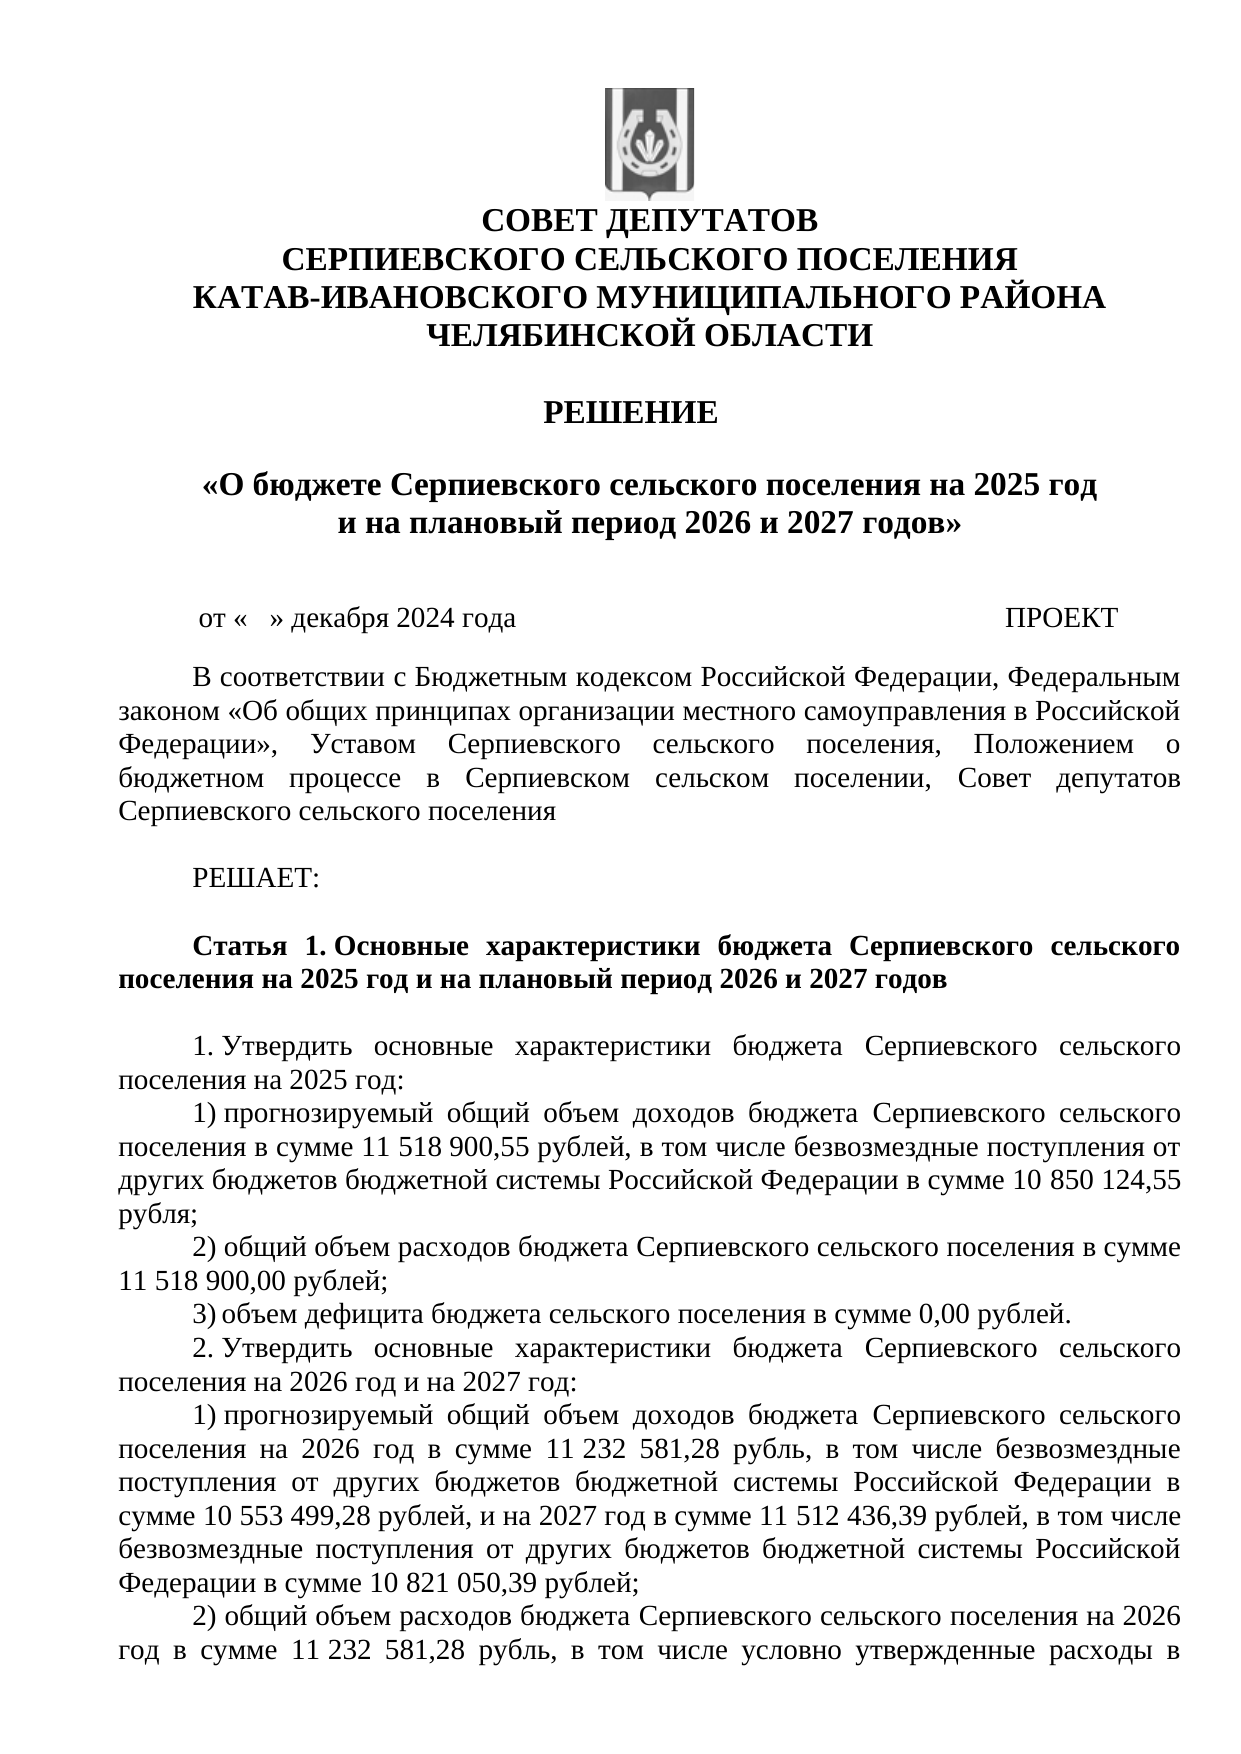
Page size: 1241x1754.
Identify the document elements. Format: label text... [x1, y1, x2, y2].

text 2) общий объем расходов бюджета Серпиевского сельского поселения в сумме 11 518 900,00 рублей; [118, 1229, 1181, 1297]
text 2. Утвердить основные характеристики бюджета Серпиевского сельского поселения на 2026 год и на 2027 год: [118, 1330, 1181, 1397]
text от « » декабря 2024 года ПРОЕКТ [118, 600, 1181, 633]
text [118, 1598, 1181, 1666]
text 1) прогнозируемый общий объем доходов бюджета Серпиевского сельского поселения в сумме 11 518 900,55 рублей, в том числе безвозмездные поступления от других бюджетов бюджетной системы Российской Федерации в сумме 10 850 124,55 рубля; [118, 1095, 1181, 1229]
title «О бюджете Серпиевского сельского поселения на 2025 год [118, 464, 1181, 502]
title ЧЕЛЯБИНСКОЙ ОБЛАСТИ [118, 315, 1181, 354]
title СЕРПИЕВСКОГО СЕЛЬСКОГО ПОСЕЛЕНИЯ [118, 239, 1181, 277]
title и на плановый период 2026 и 2027 годов» [118, 502, 1181, 541]
title СОВЕТ ДЕПУТАТОВ [118, 200, 1181, 239]
title КАТАВ-ИВАНОВСКОГО МУНИЦИПАЛЬНОГО РАЙОНА [118, 277, 1181, 315]
title РЕШЕНИЕ [118, 392, 1181, 430]
text 3) объем дефицита бюджета сельского поселения в сумме 0,00 рублей. [118, 1297, 1181, 1330]
text 1. Утвердить основные характеристики бюджета Серпиевского сельского поселения на 2025 год: [118, 1028, 1181, 1095]
text 1) прогнозируемый общий объем доходов бюджета Серпиевского сельского поселения на 2026 год в сумме 11 232 581,28 рубль, в том числе безвозмездные поступления от других бюджетов бюджетной системы Российской Федерации в сумме 10 553 499,28 рублей, и на 2027 год в сумме 11 512 436,39 рублей, в том числе безвозмездные поступления от других бюджетов бюджетной системы Российской Федерации в сумме 10 821 050,39 рублей; [118, 1397, 1181, 1598]
text Статья 1. Основные характеристики бюджета Серпиевского сельского поселения на 2025 год и на плановый период 2026 и 2027 годов [118, 928, 1181, 995]
picture [605, 88, 695, 201]
text РЕШАЕТ: [118, 861, 1181, 894]
text В соответствии с Бюджетным кодексом Российской Федерации, Федеральным законом «Об общих принципах организации местного самоуправления в Российской Федерации», Уставом Серпиевского сельского поселения, Положением о бюджетном процессе в Серпиевском сельском поселении, Совет депутатов Серпиевского сельского поселения [118, 659, 1181, 827]
